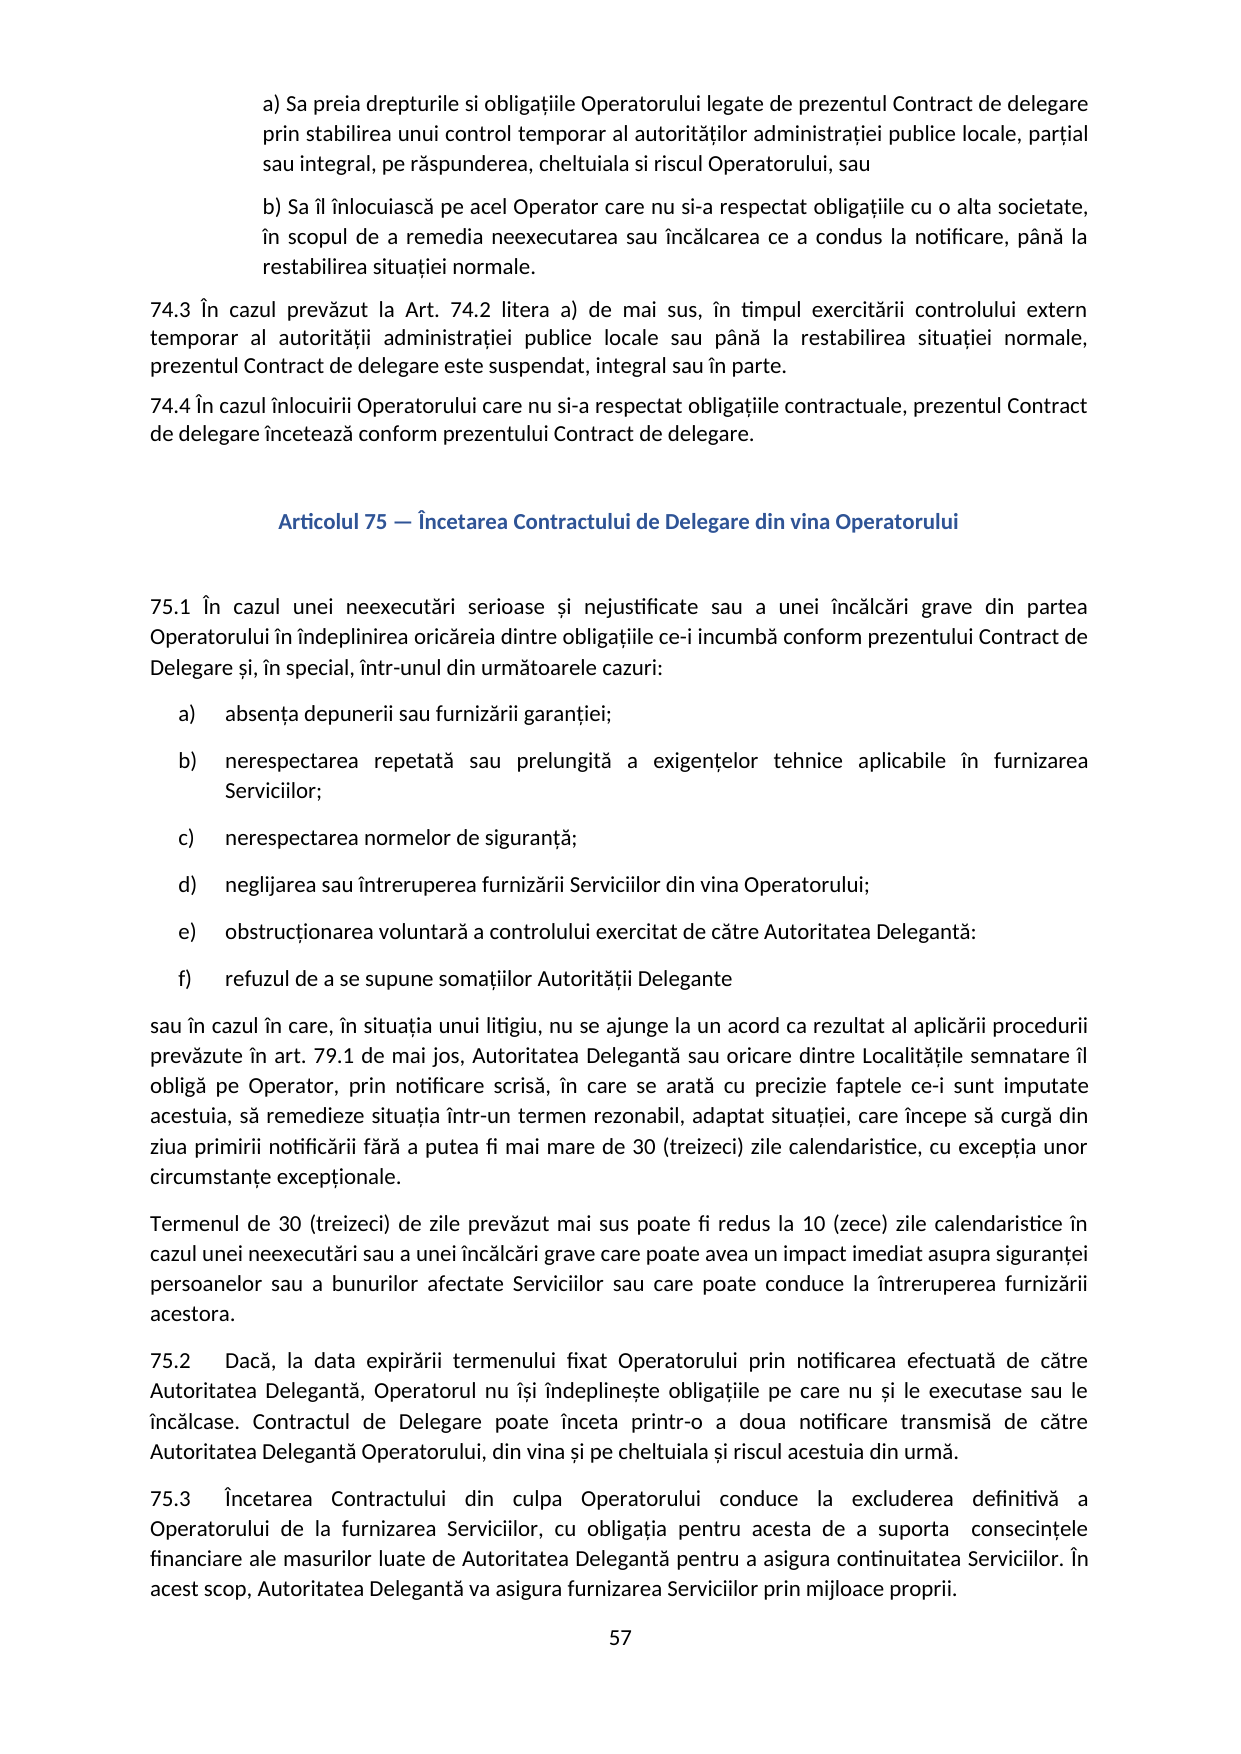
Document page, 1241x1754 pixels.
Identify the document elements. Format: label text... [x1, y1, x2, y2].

text 74.4 În cazul înlocuirii Operatorului care nu si-a respectat obligațiile contractuale, prezentul Contract de delegare încetează conform prezentului Contract de delegare. [150, 391, 1090, 447]
text 75.2 Dacă, la data expirării termenului fixat Operatorului prin notificarea efectuată de către Autoritatea Delegantă, Operatorul nu își îndeplinește obligațiile pe care nu și le executase sau le încălcase. Contractul de Delegare poate înceta printr-o a doua notificare transmisă de către Autoritatea Delegantă Operatorului, din vina și pe cheltuiala și riscul acestuia din urmă. [150, 1346, 1090, 1465]
text 75.1 În cazul unei neexecutări serioase și nejustificate sau a unei încălcări grave din partea Operatorului în îndeplinirea oricăreia dintre obligațiile ce-i incumbă conform prezentului Contract de Delegare și, în special, într-unul din următoarele cazuri: [150, 592, 1090, 681]
subtitle Articolul 75 — Încetarea Contractului de Delegare din vina Operatorului [150, 507, 1087, 535]
text sau în cazul în care, în situația unui litigiu, nu se ajunge la un acord ca rezultat al aplicării procedurii prevăzute în art. 79.1 de mai jos, Autoritatea Delegantă sau oricare dintre Localitățile semnatare îl obligă pe Operator, prin notificare scrisă, în care se arată cu precizie faptele ce-i sunt imputate acestuia, să remedieze situația într-un termen rezonabil, adaptat situației, care începe să curgă din ziua primirii notificării fără a putea fi mai mare de 30 (treizeci) zile calendaristice, cu excepția unor circumstanțe excepționale. [150, 1011, 1090, 1190]
text 75.3 Încetarea Contractului din culpa Operatorului conduce la excluderea definitivă a Operatorului de la furnizarea Serviciilor, cu obligația pentru acesta de a suporta consecințele financiare ale masurilor luate de Autoritatea Delegantă pentru a asigura continuitatea Serviciilor. În acest scop, Autoritatea Delegantă va asigura furnizarea Serviciilor prin mijloace proprii. [150, 1484, 1090, 1603]
text f) refuzul de a se supune somațiilor Autorității Delegante [178, 964, 1090, 992]
text e) obstrucționarea voluntară a controlului exercitat de către Autoritatea Delegantă: [178, 917, 1090, 945]
text Termenul de 30 (treizeci) de zile prevăzut mai sus poate fi redus la 10 (zece) zile calendaristice în cazul unei neexecutări sau a unei încălcări grave care poate avea un impact imediat asupra siguranței persoanelor sau a bunurilor afectate Serviciilor sau care poate conduce la întreruperea furnizării acestora. [150, 1209, 1090, 1328]
text 74.3 În cazul prevăzut la Art. 74.2 litera a) de mai sus, în timpul exercitării controlului extern temporar al autorității administrației publice locale sau până la restabilirea situației normale, prezentul Contract de delegare este suspendat, integral sau în parte. [150, 295, 1090, 379]
text b) Sa îl înlocuiască pe acel Operator care nu si-a respectat obligațiile cu o alta societate, în scopul de a remedia neexecutarea sau încălcarea ce a condus la notificare, până la restabilirea situației normale. [262, 192, 1090, 280]
text d) neglijarea sau întreruperea furnizării Serviciilor din vina Operatorului; [178, 870, 1090, 898]
text a) Sa preia drepturile si obligațiile Operatorului legate de prezentul Contract de delegare prin stabilirea unui control temporar al autorităților administrației publice locale, parțial sau integral, pe răspunderea, cheltuiala si riscul Operatorului, sau [262, 89, 1090, 177]
text b) nerespectarea repetată sau prelungită a exigențelor tehnice aplicabile în furnizarea Serviciilor; [178, 746, 1090, 805]
text a) absența depunerii sau furnizării garanției; [178, 699, 1090, 728]
text c) nerespectarea normelor de siguranță; [178, 823, 1090, 852]
